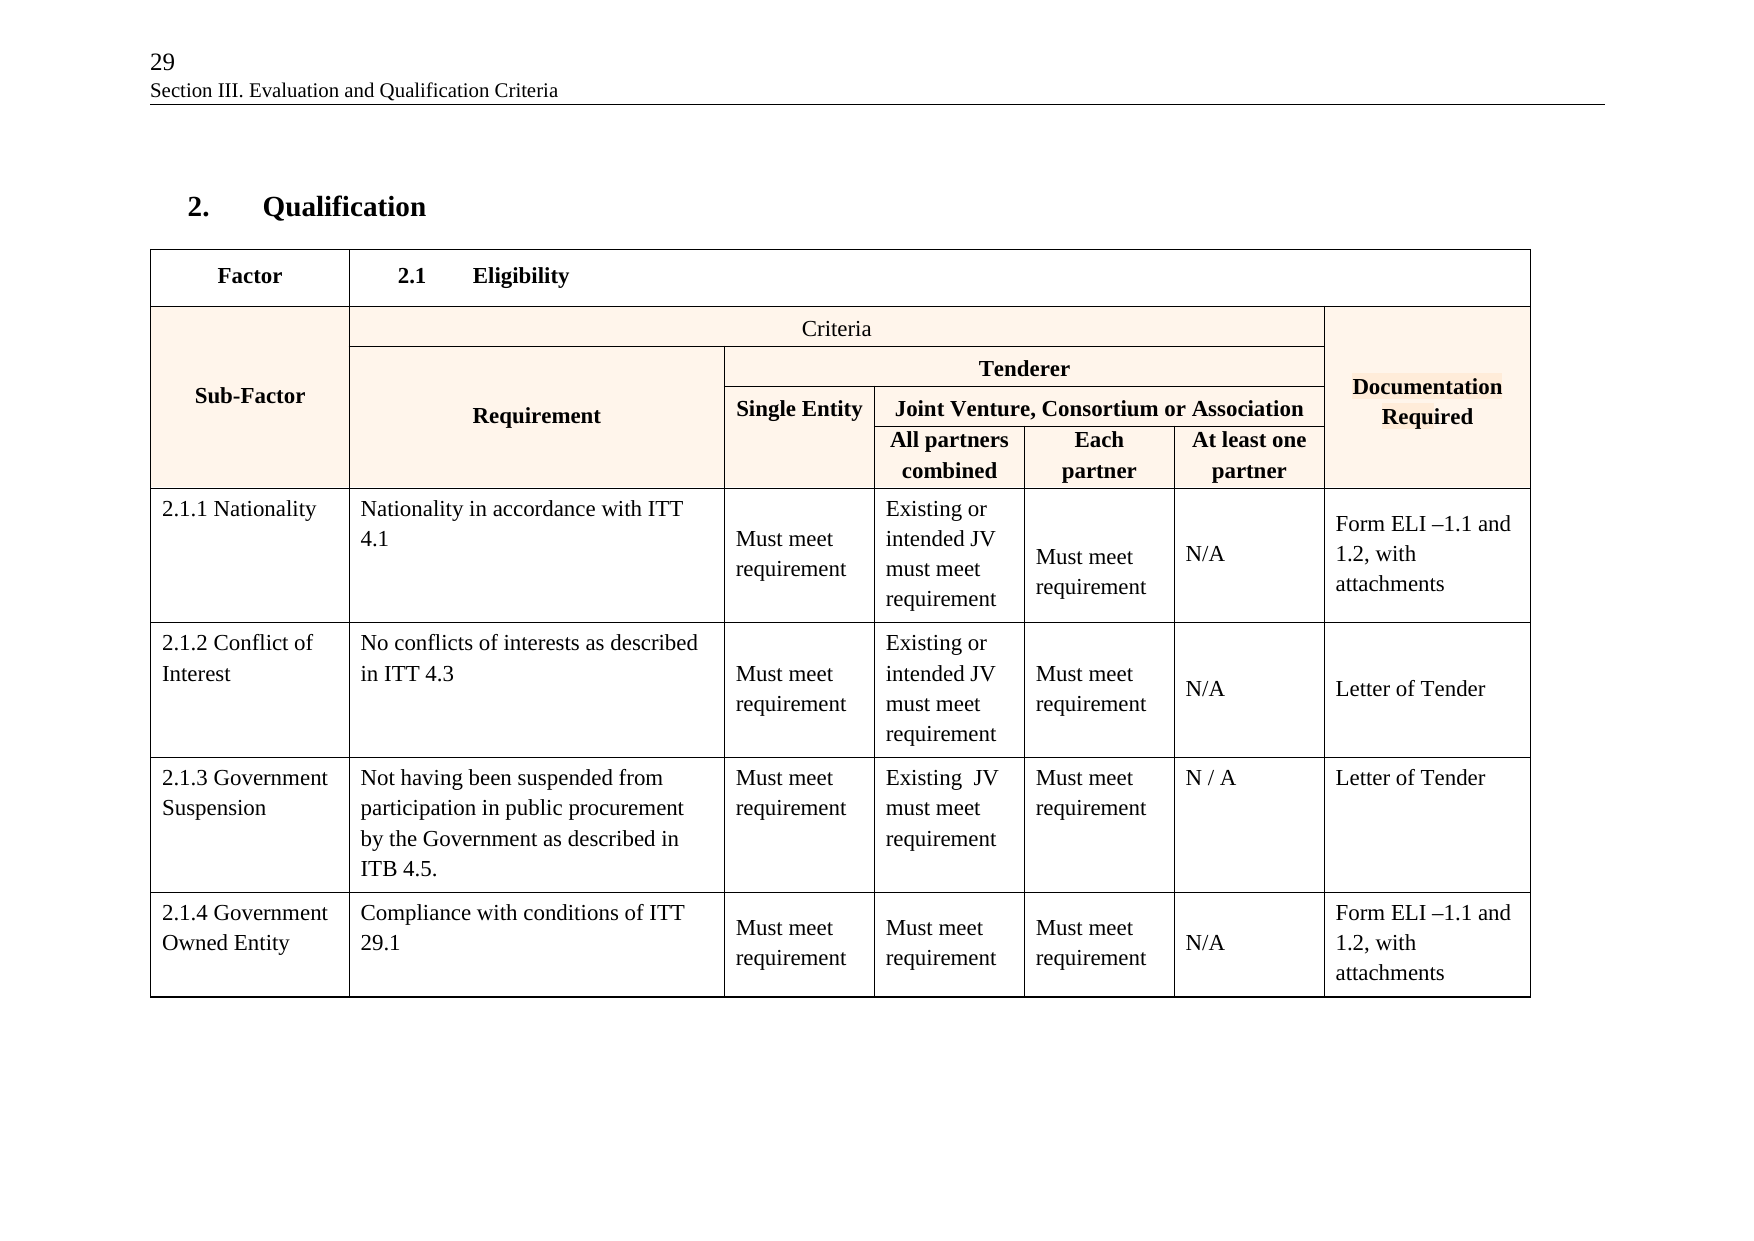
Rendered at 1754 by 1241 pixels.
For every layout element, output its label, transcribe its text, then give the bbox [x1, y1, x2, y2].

table_cell Nationality in accordance with ITT 4.1 [350, 489, 724, 622]
table_cell N / A [1175, 758, 1324, 892]
table_cell 2.1.2 Conflict of Interest [151, 623, 349, 757]
table_cell Criteria [350, 307, 1324, 346]
table_cell Must meet requirement [875, 893, 1024, 996]
table_cell Form ELI –1.1 and 1.2, with attachments [1325, 893, 1530, 996]
table_cell Must meet requirement [725, 489, 874, 622]
table_cell Not having been suspended from participation in public procurement by the Government as described in ITB 4.5. [350, 758, 724, 892]
table_cell Must meet requirement [725, 623, 874, 757]
table_cell Must meet requirement [1025, 489, 1174, 622]
table_cell Each partner [1025, 427, 1174, 487]
text 2. Qualification [187, 189, 1601, 223]
table_cell 2.1.4 Government Owned Entity [151, 893, 349, 996]
table_cell 2.1.3 Government Suspension [151, 758, 349, 892]
table_cell At least one partner [1175, 427, 1324, 487]
table_cell Single Entity [725, 387, 874, 487]
table_cell N/A [1175, 893, 1324, 996]
table_cell Documentation Required [1325, 307, 1530, 487]
table_cell Existing or intended JV must meet requirement [875, 623, 1024, 757]
table_cell Joint Venture, Consortium or Association [875, 387, 1324, 426]
table_cell No conflicts of interests as described in ITT 4.3 [350, 623, 724, 757]
table_cell Must meet requirement [1025, 758, 1174, 892]
table_cell Sub-Factor [151, 307, 349, 487]
table_header 2.1 Eligibility [350, 250, 1530, 306]
table_cell N/A [1175, 623, 1324, 757]
table_cell Must meet requirement [1025, 623, 1174, 757]
table_cell Existing or intended JV must meet requirement [875, 489, 1024, 622]
table_cell 2.1.1 Nationality [151, 489, 349, 622]
table_cell N/A [1175, 489, 1324, 622]
table_cell Must meet requirement [1025, 893, 1174, 996]
table_cell Must meet requirement [725, 758, 874, 892]
table_cell Requirement [350, 347, 724, 487]
table_cell Letter of Tender [1325, 758, 1530, 892]
table_cell Must meet requirement [725, 893, 874, 996]
table_cell All partners combined [875, 427, 1024, 487]
table_cell Letter of Tender [1325, 623, 1530, 757]
table_cell Tenderer [725, 347, 1324, 386]
table_header Factor [151, 250, 349, 306]
table_cell Existing JV must meet requirement [875, 758, 1024, 892]
table_cell Compliance with conditions of ITT 29.1 [350, 893, 724, 996]
table_cell Form ELI –1.1 and 1.2, with attachments [1325, 489, 1530, 622]
